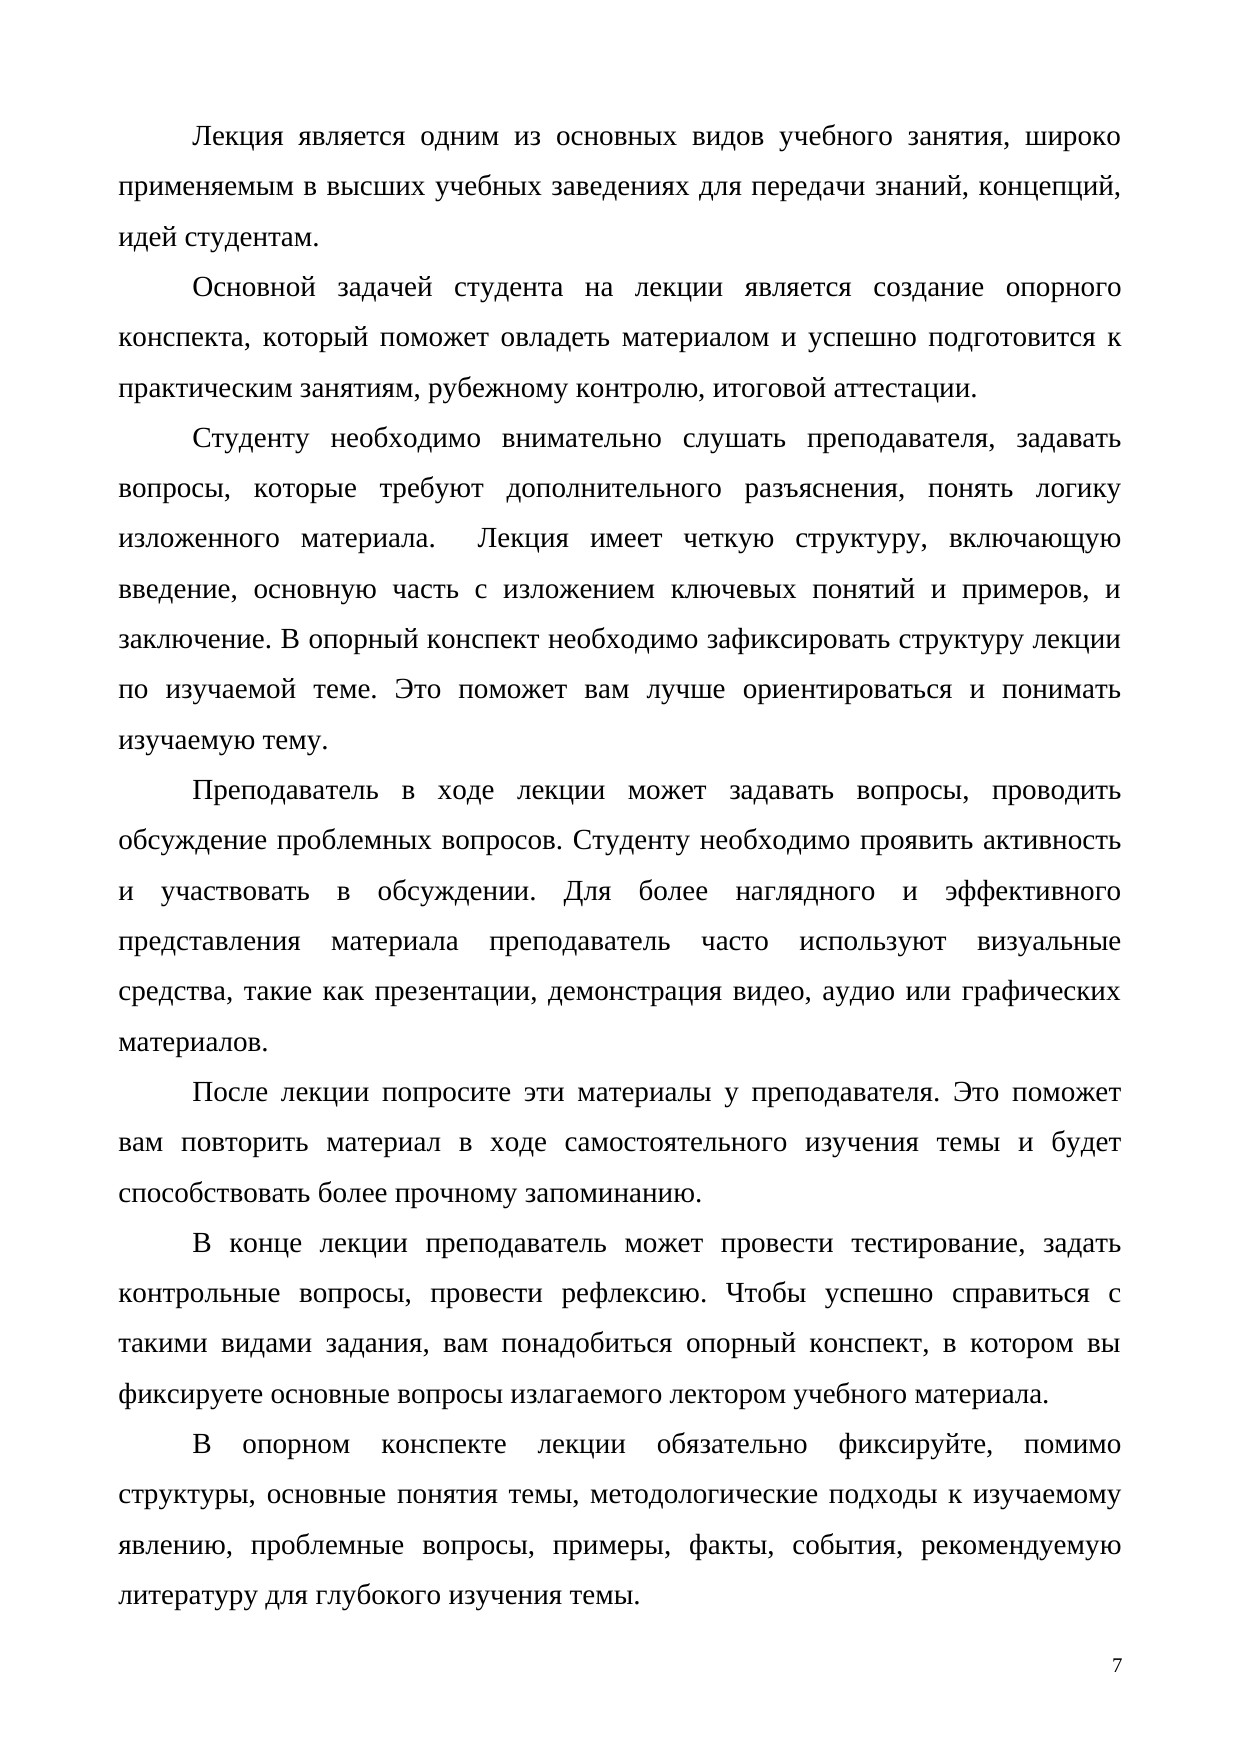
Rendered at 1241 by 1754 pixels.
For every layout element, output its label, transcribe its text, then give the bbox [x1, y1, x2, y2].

text В опорном конспекте лекции обязательно фиксируйте, помимо структуры, основные понятия темы, методологические подходы к изучаемому явлению, проблемные вопросы, примеры, факты, события, рекомендуемую литературу для глубокого изучения темы. [118, 1426, 1122, 1611]
text Студенту необходимо внимательно слушать преподавателя, задавать вопросы, которые требуют дополнительного разъяснения, понять логику изложенного материала. Лекция имеет четкую структуру, включающую введение, основную часть с изложением ключевых понятий и примеров, и заключение. В опорный конспект необходимо зафиксировать структуру лекции по изучаемой теме. Это поможет вам лучше ориентироваться и понимать изучаемую тему. [118, 420, 1122, 755]
text Преподаватель в ходе лекции может задавать вопросы, проводить обсуждение проблемных вопросов. Студенту необходимо проявить активность и участвовать в обсуждении. Для более наглядного и эффективного представления материала преподаватель часто используют визуальные средства, такие как презентации, демонстрация видео, аудио или графических материалов. [118, 772, 1122, 1057]
text Лекция является одним из основных видов учебного занятия, широко применяемым в высших учебных заведениях для передачи знаний, концепций, идей студентам. [118, 118, 1122, 252]
text После лекции попросите эти материалы у преподавателя. Это поможет вам повторить материал в ходе самостоятельного изучения темы и будет способствовать более прочному запоминанию. [118, 1074, 1122, 1208]
text Основной задачей студента на лекции является создание опорного конспекта, который поможет овладеть материалом и успешно подготовится к практическим занятиям, рубежному контролю, итоговой аттестации. [118, 269, 1122, 403]
text В конце лекции преподаватель может провести тестирование, задать контрольные вопросы, провести рефлексию. Чтобы успешно справиться с такими видами задания, вам понадобиться опорный конспект, в котором вы фиксируете основные вопросы излагаемого лектором учебного материала. [118, 1225, 1122, 1409]
